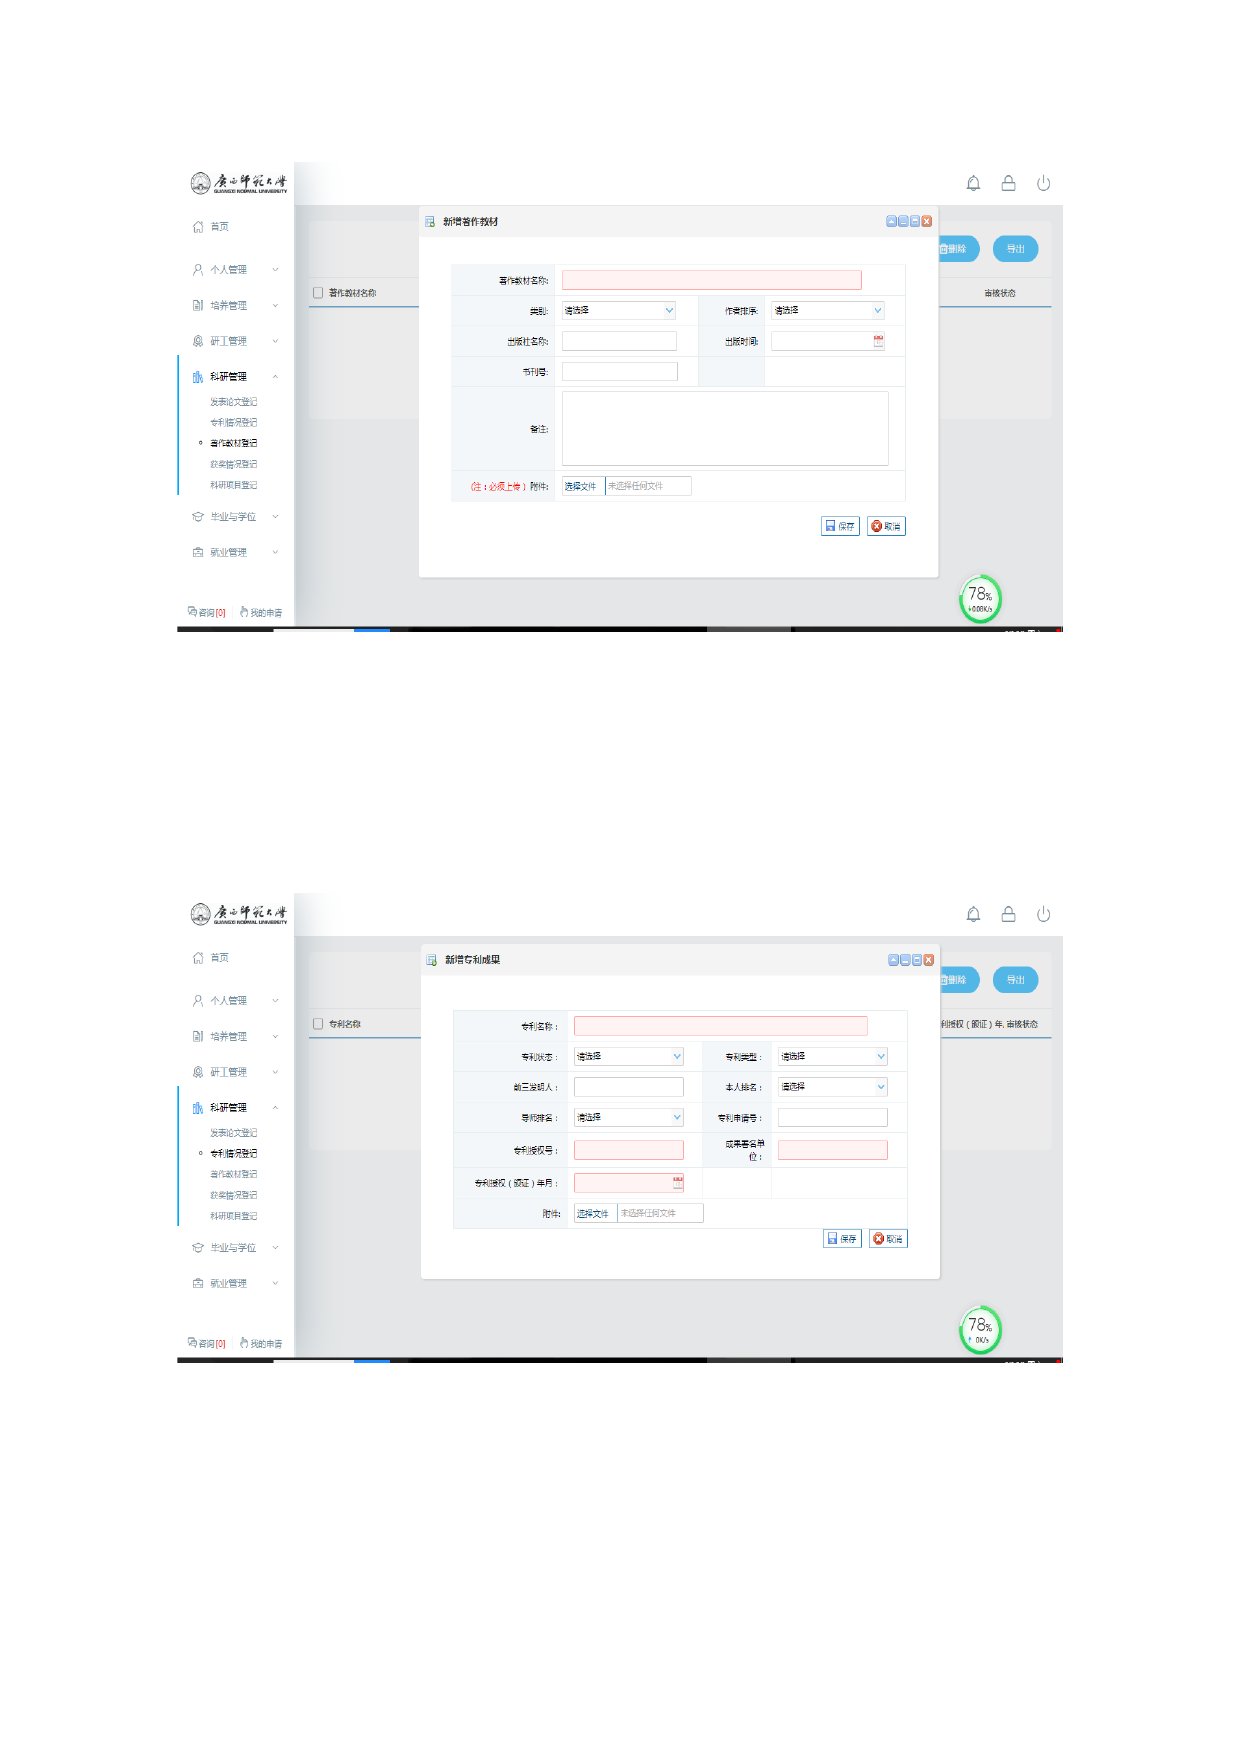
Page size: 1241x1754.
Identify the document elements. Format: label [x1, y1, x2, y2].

picture [177, 162, 1063, 632]
picture [177, 893, 1063, 1363]
